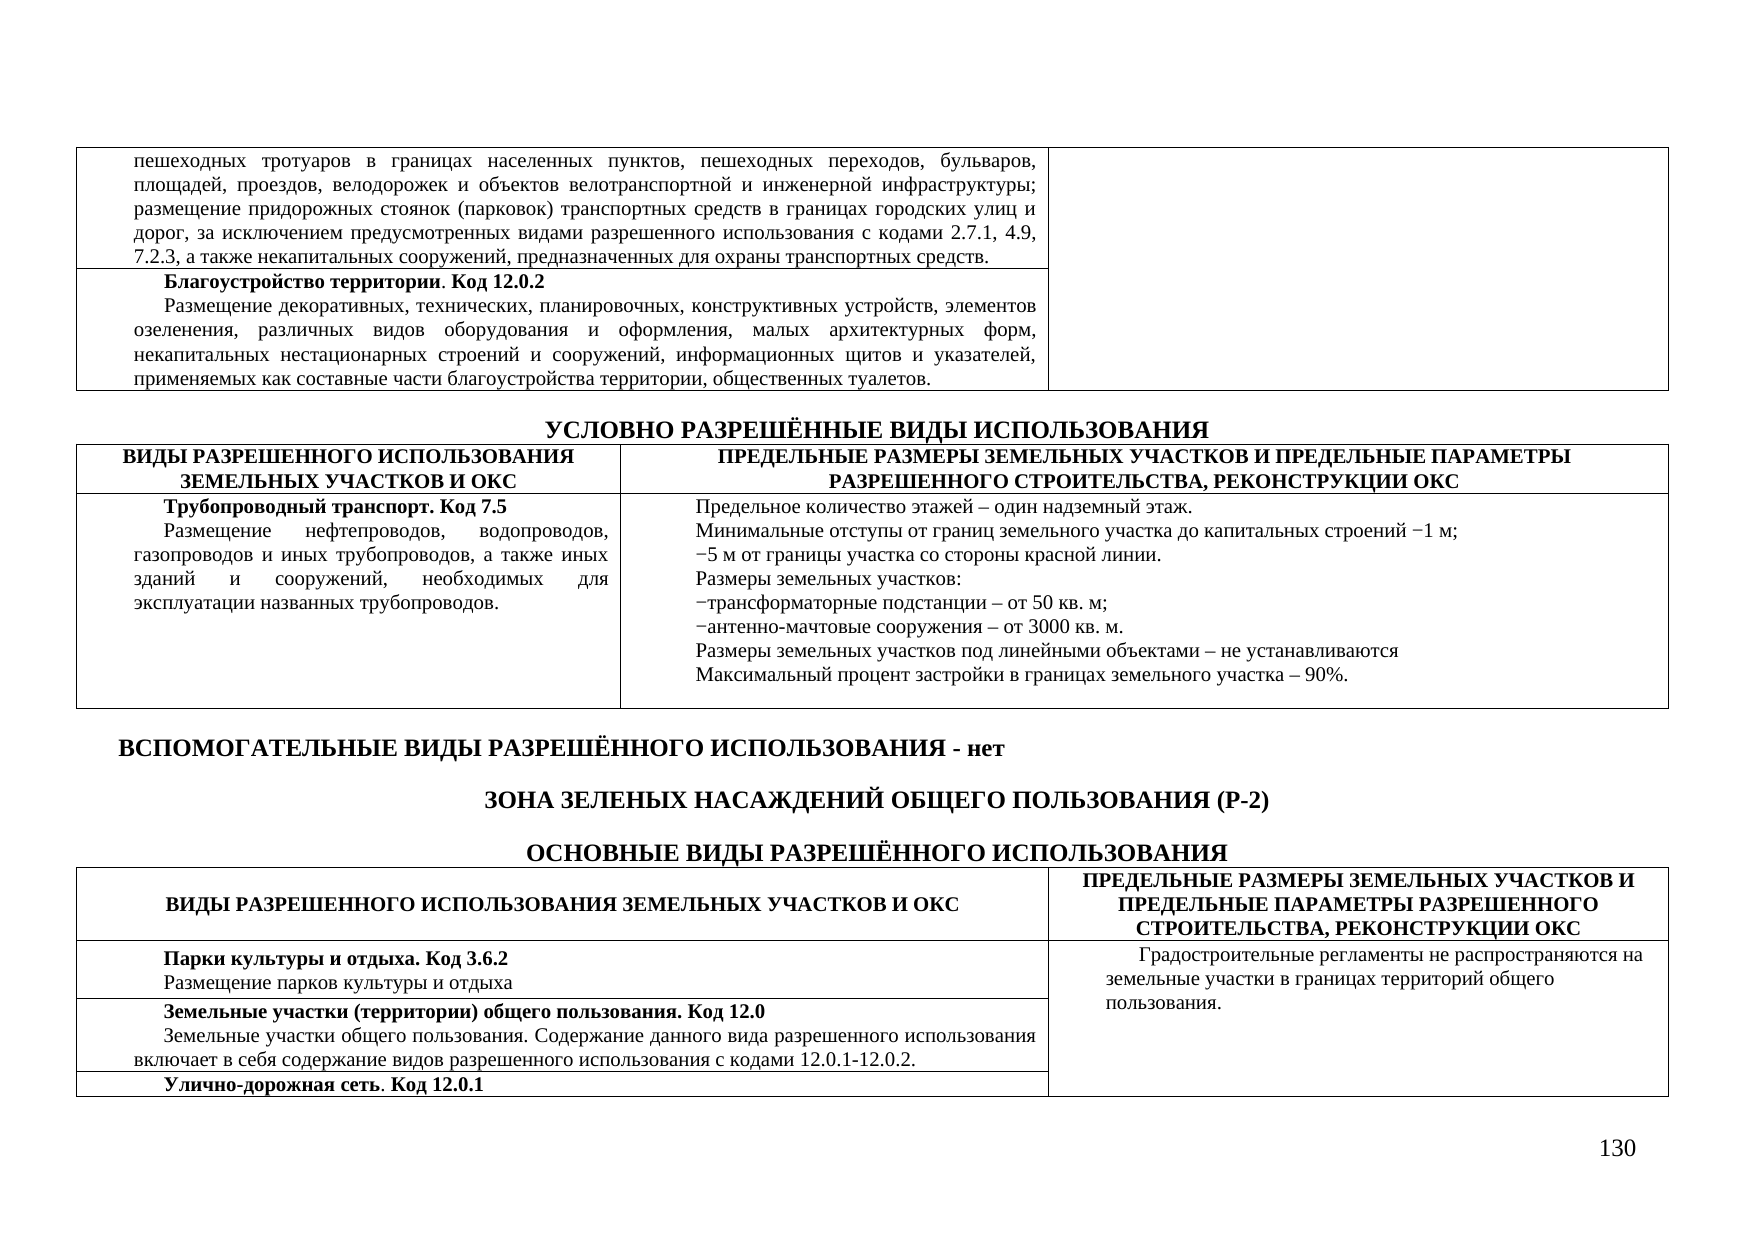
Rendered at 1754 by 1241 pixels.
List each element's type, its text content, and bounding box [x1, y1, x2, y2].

table_header ПРЕДЕЛЬНЫЕ РАЗМЕРЫ ЗЕМЕЛЬНЫХ УЧАСТКОВ И ПРЕДЕЛЬНЫЕ ПАРАМЕТРЫ РАЗРЕШЕННОГО СТРОИТЕЛЬСТВА, РЕКОНСТРУКЦИИ ОКС [621, 445, 1668, 493]
table_cell Благоустройство территории. Код 12.0.2 Размещение декоративных, технических, планировочных, конструктивных устройств, элементов озеленения, различных видов оборудования и оформления, малых архитектурных форм, некапитальных нестационарных строений и сооружений, информационных щитов и указателей, применяемых как составные части благоустройства территории, общественных туалетов. [77, 269, 1048, 389]
table_header ВИДЫ РАЗРЕШЕННОГО ИСПОЛЬЗОВАНИЯ ЗЕМЕЛЬНЫХ УЧАСТКОВ И ОКС [77, 445, 620, 493]
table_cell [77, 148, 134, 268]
text УСЛОВНО РАЗРЕШЁННЫЕ ВИДЫ ИСПОЛЬЗОВАНИЯ [118, 415, 1636, 443]
table_header ВИДЫ РАЗРЕШЕННОГО ИСПОЛЬЗОВАНИЯ ЗЕМЕЛЬНЫХ УЧАСТКОВ И ОКС [77, 868, 1048, 940]
table_cell Градостроительные регламенты не распространяются на земельные участки в границах территорий общего пользования. [1049, 941, 1668, 1096]
table_header ПРЕДЕЛЬНЫЕ РАЗМЕРЫ ЗЕМЕЛЬНЫХ УЧАСТКОВ И ПРЕДЕЛЬНЫЕ ПАРАМЕТРЫ РАЗРЕШЕННОГО СТРОИТЕЛЬСТВА, РЕКОНСТРУКЦИИ ОКС [1049, 868, 1668, 940]
table_cell Земельные участки (территории) общего пользования. Код 12.0 Земельные участки общего пользования. Содержание данного вида разрешенного использования включает в себя содержание видов разрешенного использования с кодами 12.0.1-12.0.2. [77, 999, 1048, 1071]
text ОСНОВНЫЕ ВИДЫ РАЗРЕШЁННОГО ИСПОЛЬЗОВАНИЯ [118, 838, 1636, 867]
table_cell Парки культуры и отдыха. Код 3.6.2 Размещение парков культуры и отдыха [77, 941, 1048, 998]
text ВСПОМОГАТЕЛЬНЫЕ ВИДЫ РАЗРЕШЁННОГО ИСПОЛЬЗОВАНИЯ - нет [118, 733, 1636, 762]
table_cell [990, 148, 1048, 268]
subtitle ЗОНА ЗЕЛЕНЫХ НАСАЖДЕНИЙ ОБЩЕГО ПОЛЬЗОВАНИЯ (Р-2) [118, 786, 1636, 814]
table_cell Предельное количество этажей – один надземный этаж. Минимальные отступы от границ земельного участка до капитальных строений −1 м; −5 м от границы участка со стороны красной линии. Размеры земельных участков: −трансформаторные подстанции – от 50 кв. м; −антенно-мачтовые сооружения – от 3000 кв. м. Размеры земельных участков под линейными объектами – не устанавливаются Максимальный процент застройки в границах земельного участка – 90%. [621, 494, 1668, 708]
table_cell Трубопроводный транспорт. Код 7.5 Размещение нефтепроводов, водопроводов, газопроводов и иных трубопроводов, а также иных зданий и сооружений, необходимых для эксплуатации названных трубопроводов. [77, 494, 620, 708]
